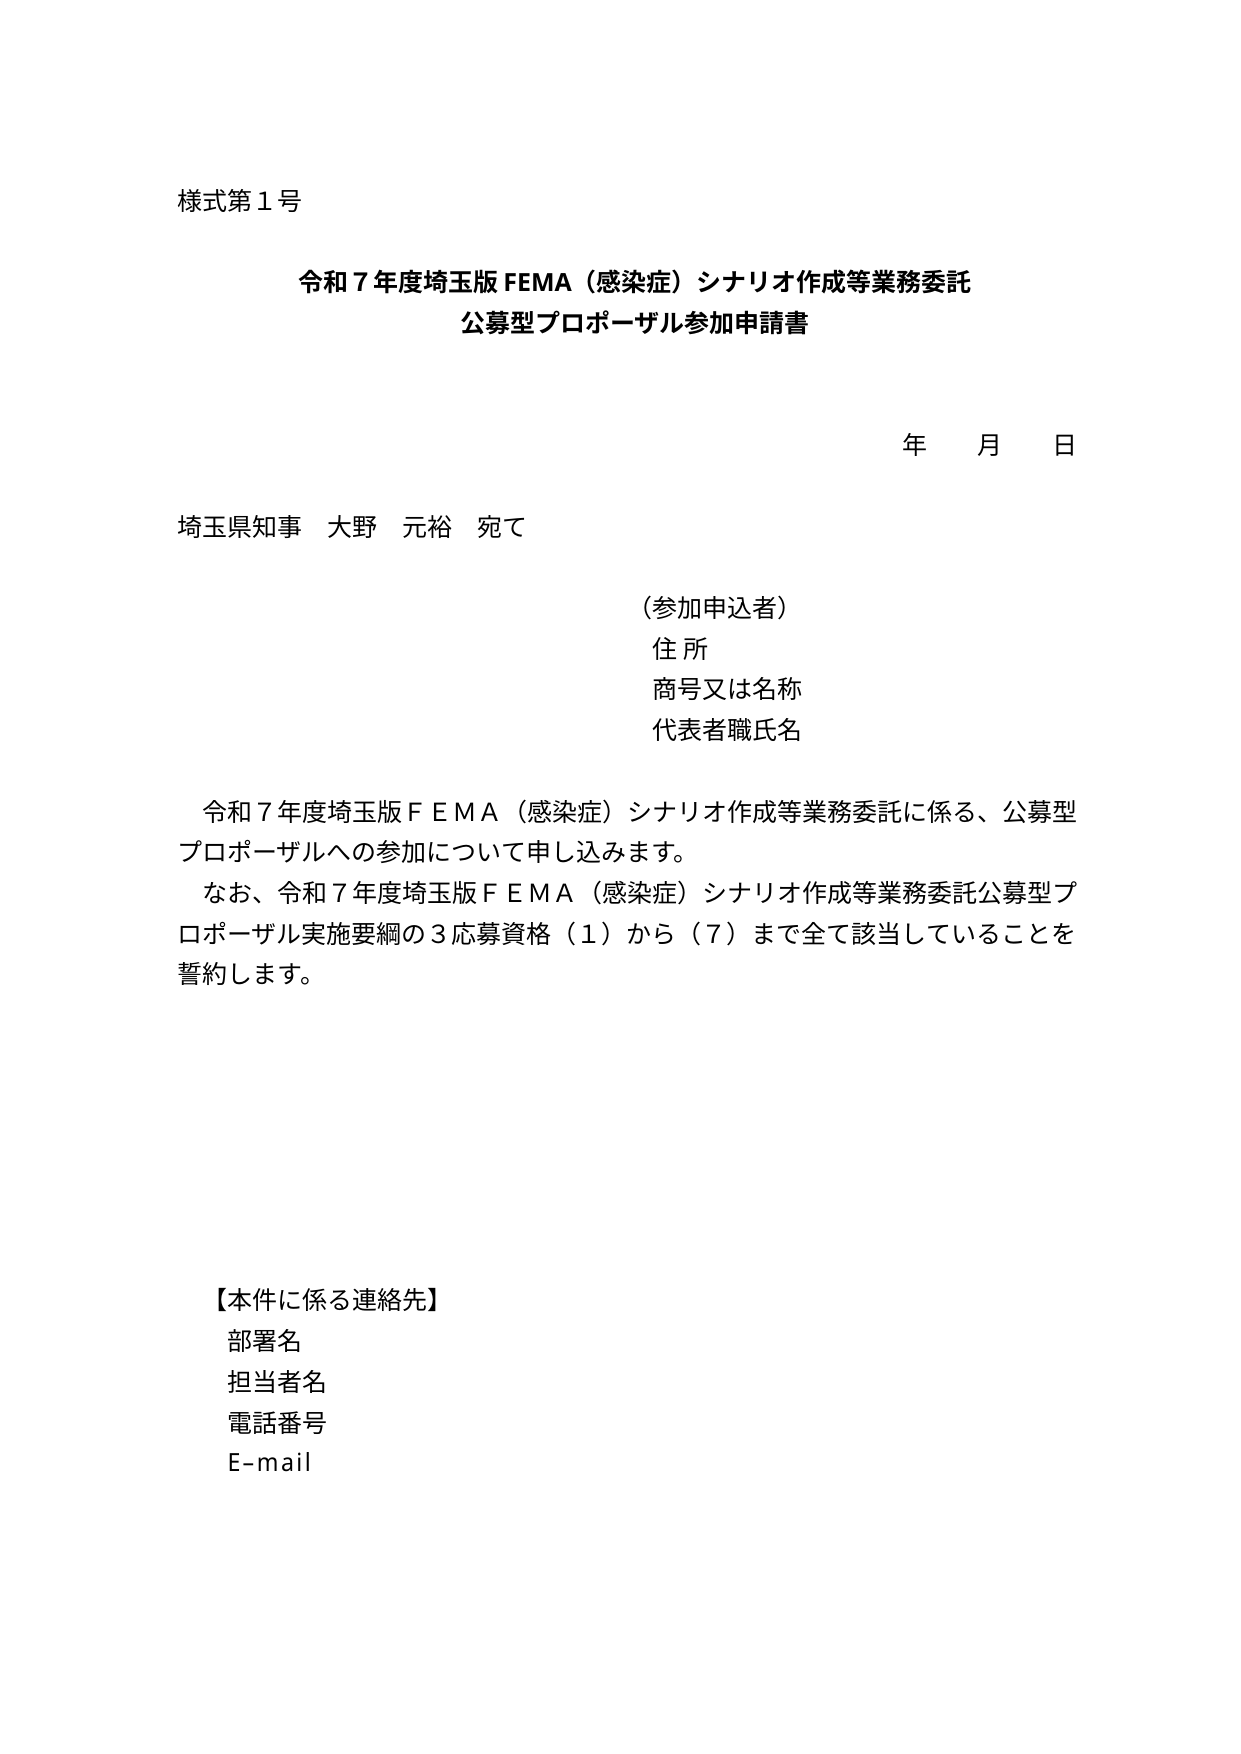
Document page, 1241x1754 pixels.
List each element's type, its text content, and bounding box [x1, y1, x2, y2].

text 【本件に係る連絡先】 [177, 1279, 1092, 1319]
text 様式第１号 [177, 179, 1092, 220]
text なお、令和７年度埼玉版ＦＥＭＡ（感染症）シナリオ作成等業務委託公募型プロポーザル実施要綱の３応募資格（１）から（７）まで全て該当していることを誓約します。 [177, 871, 1092, 993]
text 部署名 [177, 1319, 1092, 1360]
text E–mail [177, 1442, 1092, 1482]
text 住 所 [177, 627, 1092, 668]
text 埼玉県知事 大野 元裕 宛て [177, 505, 1092, 546]
text 電話番号 [177, 1401, 1092, 1442]
text 担当者名 [177, 1360, 1092, 1401]
text 令和７年度埼玉版ＦＥＭＡ（感染症）シナリオ作成等業務委託に係る、公募型プロポーザルへの参加について申し込みます。 [177, 790, 1092, 871]
text 代表者職氏名 [177, 708, 1092, 749]
text 年 月 日 [177, 423, 1092, 464]
text 商号又は名称 [177, 668, 1092, 708]
text 令和７年度埼玉版FEMA（感染症）シナリオ作成等業務委託 [177, 260, 1092, 301]
text 公募型プロポーザル参加申請書 [177, 301, 1092, 342]
text （参加申込者） [177, 586, 1092, 627]
